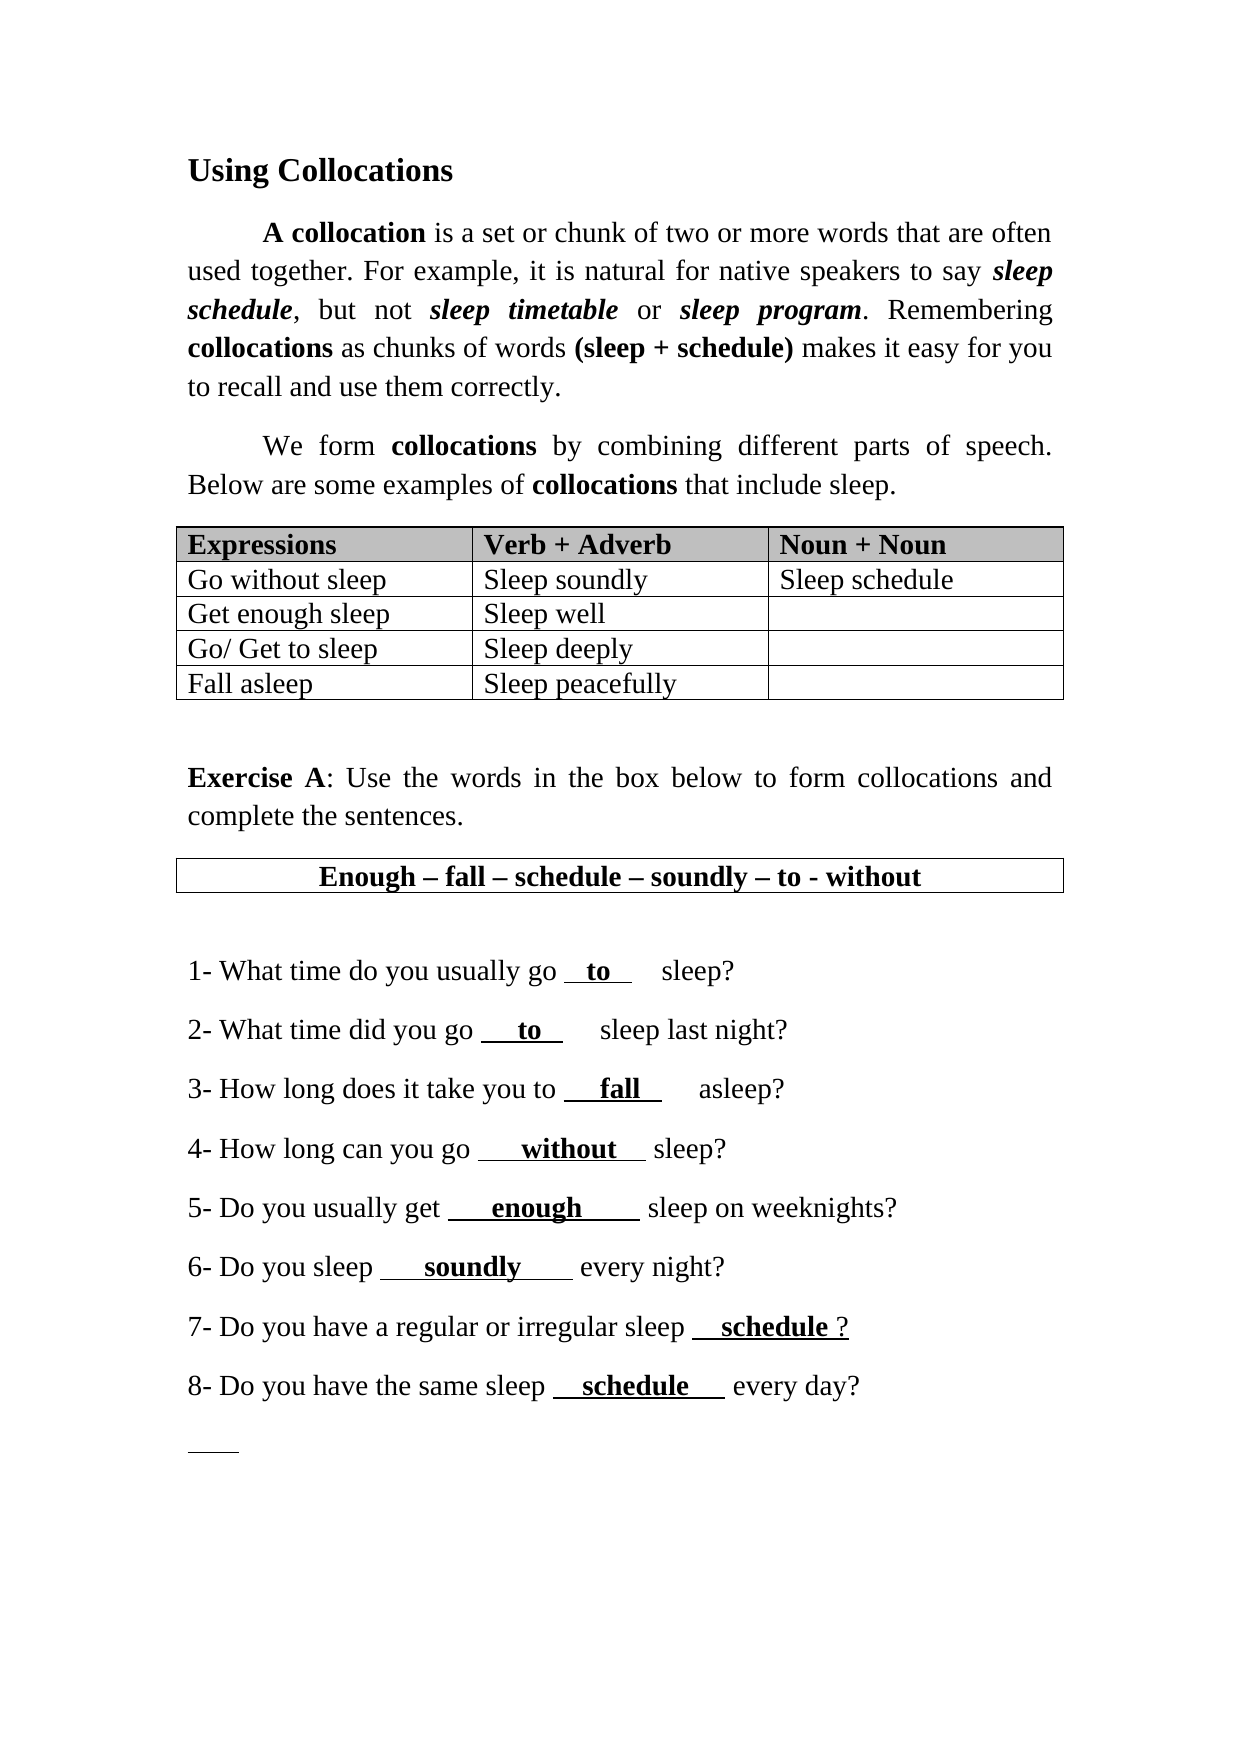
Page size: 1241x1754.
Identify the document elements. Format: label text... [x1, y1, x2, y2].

table_cell Fall asleep [177, 666, 472, 699]
table_header Verb + Adverb [473, 528, 768, 561]
table_header Expressions [177, 528, 472, 561]
table_header Noun + Noun [769, 528, 1063, 561]
text Exercise A: Use the words in the box below to form collocations and complete the sentences. [187, 760, 1053, 832]
text 8- Do you have the same sleep schedule every day? [187, 1368, 1053, 1402]
text 4- How long can you go without sleep? [187, 1131, 1053, 1164]
table_cell Sleep well [473, 597, 768, 630]
table_cell [769, 666, 1063, 699]
table_cell Get enough sleep [177, 597, 472, 630]
table_cell Go/ Get to sleep [177, 631, 472, 665]
text A collocation is a set or chunk of two or more words that are often used together. For example, it is natural for native speakers to say sleep schedule, but not sleep timetable or sleep program. Remembering collocations as chunks of words (sleep + schedule) makes it easy for you to recall and use them correctly. [187, 215, 1053, 403]
text 5- Do you usually get enough sleep on weeknights? [187, 1190, 1053, 1224]
table_cell Sleep peacefully [473, 666, 768, 699]
text 3- How long does it take you to fall asleep? [187, 1071, 1053, 1105]
table_cell Sleep schedule [769, 562, 1063, 596]
text 6- Do you sleep soundly every night? [187, 1249, 1053, 1283]
table_cell Sleep deeply [473, 631, 768, 665]
table_cell [769, 597, 1063, 630]
table_header Enough – fall – schedule – soundly – to - without [177, 859, 1063, 892]
text Using Collocations [187, 150, 1053, 188]
text 2- What time did you go to sleep last night? [187, 1012, 1053, 1046]
text 1- What time do you usually go to sleep? [187, 953, 1053, 986]
table_cell Go without sleep [177, 562, 472, 596]
table_cell Sleep soundly [473, 562, 768, 596]
table_cell [769, 631, 1063, 665]
text 7- Do you have a regular or irregular sleep schedule ? [187, 1309, 1053, 1342]
text We form collocations by combining different parts of speech. Below are some examples of collocations that include sleep. [187, 428, 1053, 501]
